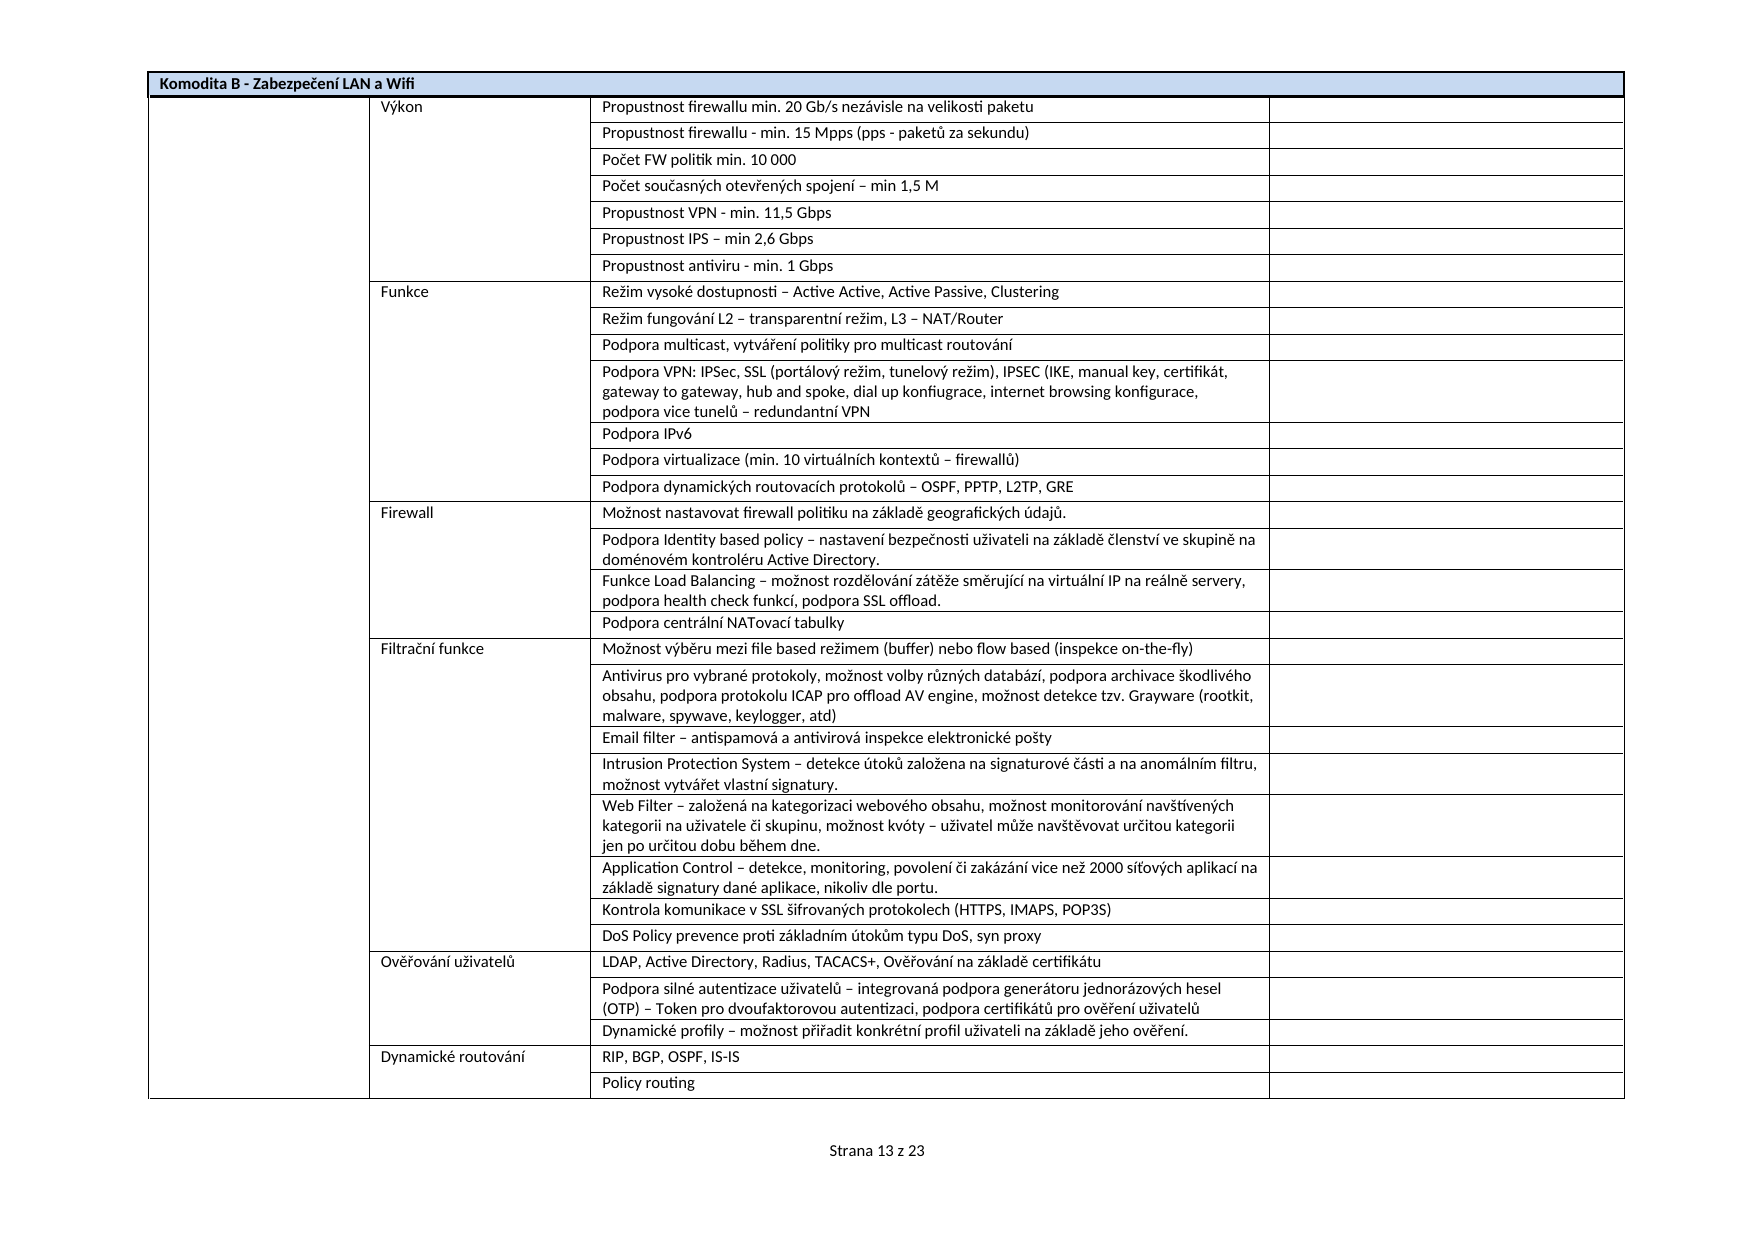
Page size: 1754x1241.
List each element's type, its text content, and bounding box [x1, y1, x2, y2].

table_cell [1270, 1072, 1624, 1098]
table_cell [1270, 475, 1624, 501]
table_cell Podpora Identity based policy – nastavení bezpečnosti uživateli na základě členství ve skupině na doménovém kontroléru Active Directory. [591, 529, 1269, 569]
table_cell Antivirus pro vybrané protokoly, možnost volby různých databází, podpora archivace škodlivého obsahu, podpora protokolu ICAP pro offload AV engine, možnost detekce tzv. Grayware (rootkit, malware, spywave, keylogger, atd) [591, 665, 1269, 726]
table_cell Propustnost antiviru - min. 1 Gbps [591, 255, 1269, 281]
table_cell Počet FW politik min. 10 000 [591, 149, 1269, 175]
table_cell [1270, 254, 1624, 281]
table_cell Podpora dynamických routovacích protokolů – OSPF, PPTP, L2TP, GRE [591, 476, 1269, 501]
table_cell Propustnost VPN - min. 11,5 Gbps [591, 202, 1269, 228]
table_cell Dynamické profily – možnost přiřadit konkrétní profil uživateli na základě jeho ověření. [591, 1020, 1269, 1045]
table_cell Podpora virtualizace (min. 10 virtuálních kontextů – firewallů) [591, 449, 1269, 475]
table_cell [1270, 422, 1624, 448]
table_cell Propustnost firewallu - min. 15 Mpps (pps - paketů za sekundu) [591, 123, 1269, 148]
table_cell Dynamické routování [370, 1046, 590, 1098]
table_cell [1270, 1045, 1624, 1072]
table_cell [1270, 334, 1624, 360]
table_cell [1270, 794, 1624, 856]
table_cell Application Control – detekce, monitoring, povolení či zakázání vice než 2000 síťových aplikací na základě signatury dané aplikace, nikoliv dle portu. [591, 857, 1269, 898]
table_cell Email filter – antispamová a antivirová inspekce elektronické pošty [591, 727, 1269, 752]
table_cell Podpora centrální NATovací tabulky [591, 612, 1269, 637]
table_cell Filtrační funkce [370, 639, 590, 951]
table_cell Možnost výběru mezi file based režimem (buffer) nebo flow based (inspekce on-the-fly) [591, 639, 1269, 664]
table_cell Ověřování uživatelů [370, 952, 590, 1045]
table_cell [1270, 201, 1624, 228]
table_cell [1270, 856, 1624, 898]
table_cell [1270, 1019, 1624, 1045]
table_cell [1270, 228, 1624, 254]
table_cell [1270, 501, 1624, 528]
table_cell [1270, 448, 1624, 475]
table_cell [1270, 924, 1624, 951]
table_cell Režim vysoké dostupnosti – Active Active, Active Passive, Clustering [591, 282, 1269, 307]
table_cell Policy routing [591, 1073, 1269, 1098]
table_cell Možnost nastavovat firewall politiku na základě geografických údajů. [591, 502, 1269, 528]
table_cell [1270, 898, 1624, 924]
table_cell Funkce Load Balancing – možnost rozdělování zátěže směrující na virtuální IP na reálně servery, podpora health check funkcí, podpora SSL offload. [591, 570, 1269, 611]
table_cell [1270, 569, 1624, 611]
table_cell [1270, 528, 1624, 569]
table_cell Podpora silné autentizace uživatelů – integrovaná podpora generátoru jednorázových hesel (OTP) – Token pro dvoufaktorovou autentizaci, podpora certifikátů pro ověření uživatelů [591, 978, 1269, 1019]
table_cell Firewall [370, 502, 590, 637]
table_cell [1270, 307, 1624, 333]
table_cell Kontrola komunikace v SSL šifrovaných protokolech (HTTPS, IMAPS, POP3S) [591, 899, 1269, 924]
table_cell [1270, 360, 1624, 422]
table_cell [1270, 98, 1624, 122]
table_cell Propustnost IPS – min 2,6 Gbps [591, 229, 1269, 254]
table_cell Podpora IPv6 [591, 423, 1269, 448]
table_cell LDAP, Active Directory, Radius, TACACS+, Ověřování na základě certifikátu [591, 952, 1269, 977]
table_cell RIP, BGP, OSPF, IS-IS [591, 1046, 1269, 1072]
table_cell [1270, 638, 1624, 664]
table_cell Výkon [370, 98, 590, 281]
table_cell [1270, 281, 1624, 307]
table_cell [1270, 753, 1624, 794]
table_cell DoS Policy prevence proti základním útokům typu DoS, syn proxy [591, 925, 1269, 951]
table_cell Podpora multicast, vytváření politiky pro multicast routování [591, 335, 1269, 360]
table_header Komodita B - Zabezpečení LAN a Wifi [149, 73, 1623, 95]
table_cell Režim fungování L2 – transparentní režim, L3 – NAT/Router [591, 308, 1269, 333]
table_cell [1270, 122, 1624, 148]
table_cell [1270, 664, 1624, 726]
table_cell [1270, 175, 1624, 201]
table_cell [1270, 611, 1624, 637]
table_cell [1270, 951, 1624, 977]
table_cell [1270, 726, 1624, 752]
table_cell Intrusion Protection System – detekce útoků založena na signaturové části a na anomálním filtru, možnost vytvářet vlastní signatury. [591, 754, 1269, 794]
table_cell Funkce [370, 282, 590, 501]
table_cell [1270, 148, 1624, 175]
table_cell Web Filter – založená na kategorizaci webového obsahu, možnost monitorování navštívených kategorii na uživatele či skupinu, možnost kvóty – uživatel může navštěvovat určitou kategorii jen po určitou dobu během dne. [591, 795, 1269, 856]
table_cell [1270, 977, 1624, 1019]
table_cell Podpora VPN: IPSec, SSL (portálový režim, tunelový režim), IPSEC (IKE, manual key, certifikát, gateway to gateway, hub and spoke, dial up konfiugrace, internet browsing konfigurace, podpora vice tunelů – redundantní VPN [591, 361, 1269, 422]
table_cell Počet současných otevřených spojení – min 1,5 M [591, 176, 1269, 201]
table_cell Propustnost firewallu min. 20 Gb/s nezávisle na velikosti paketu [591, 98, 1269, 122]
